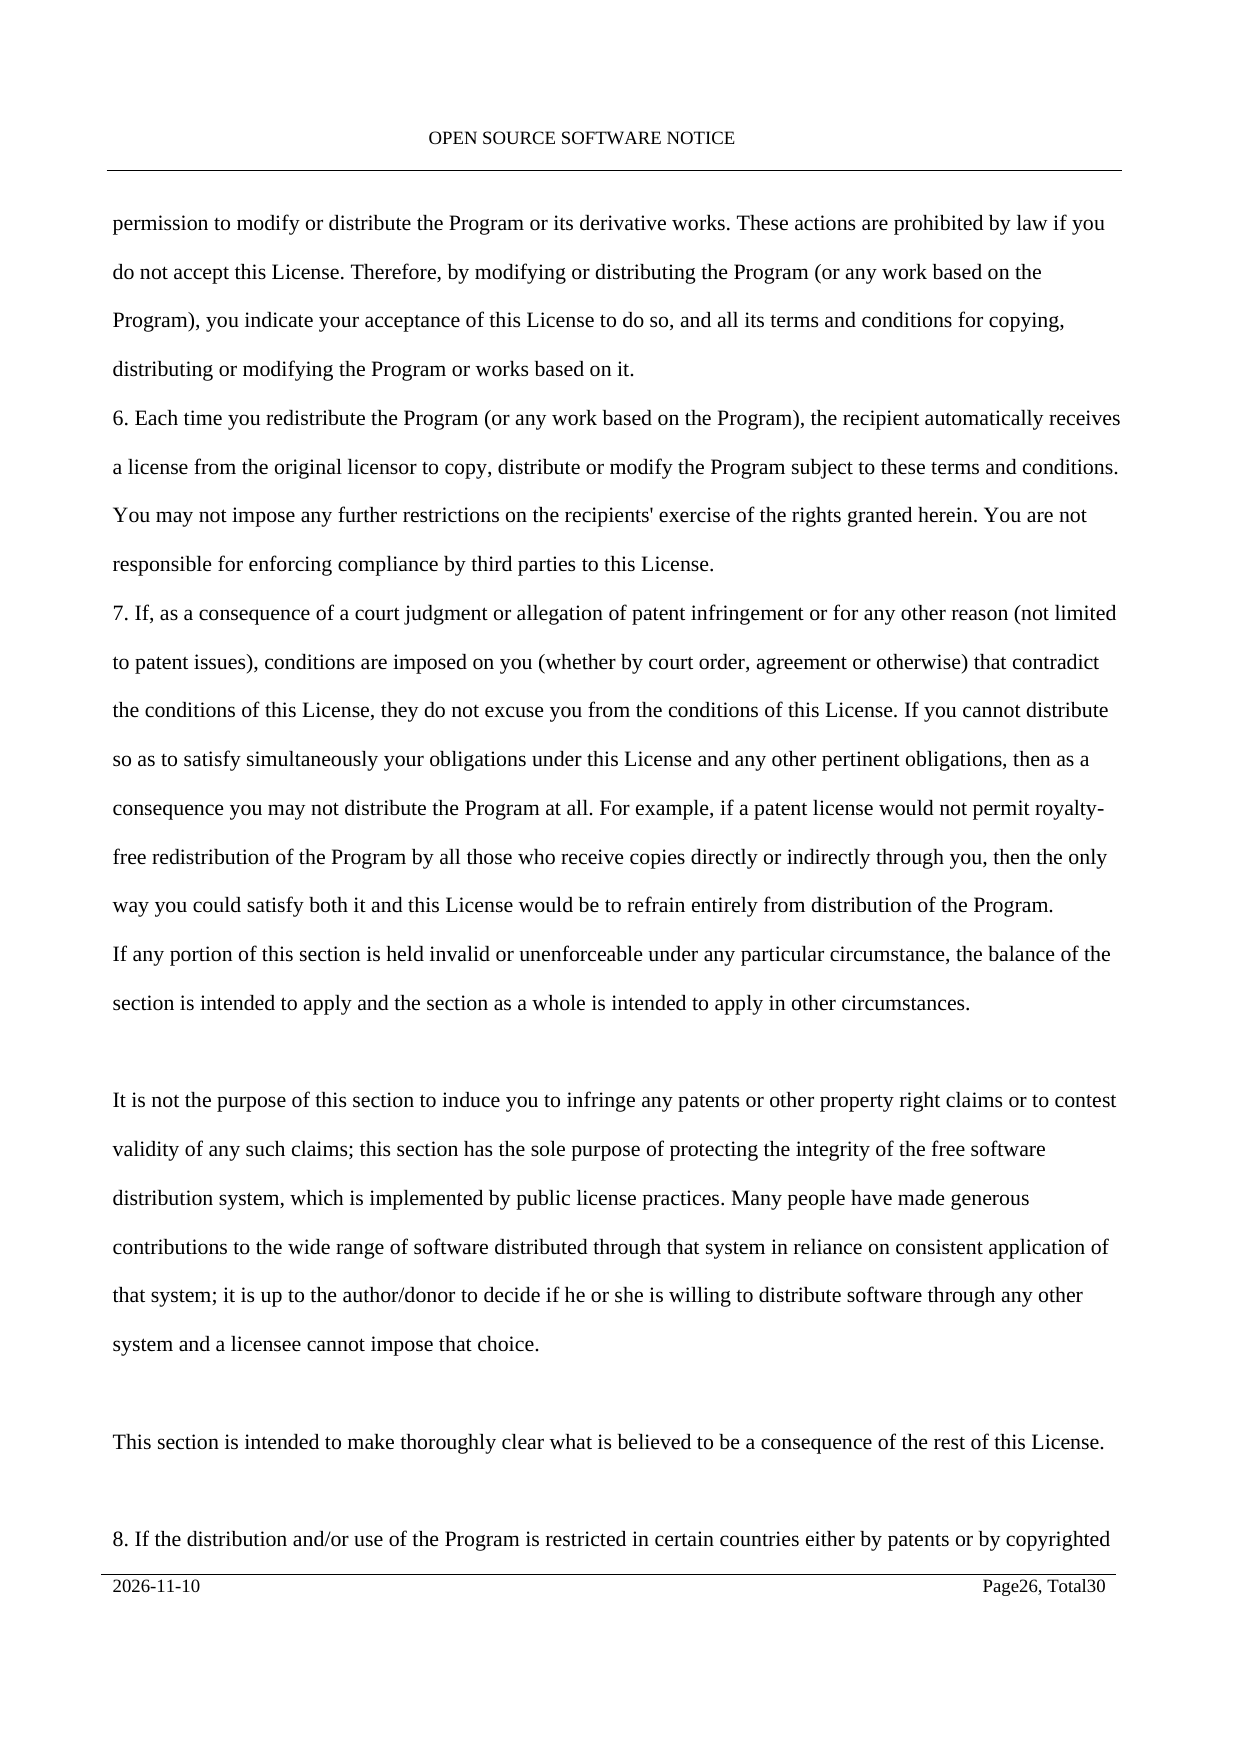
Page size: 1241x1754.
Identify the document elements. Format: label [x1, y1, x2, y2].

text [112, 206, 1128, 1555]
